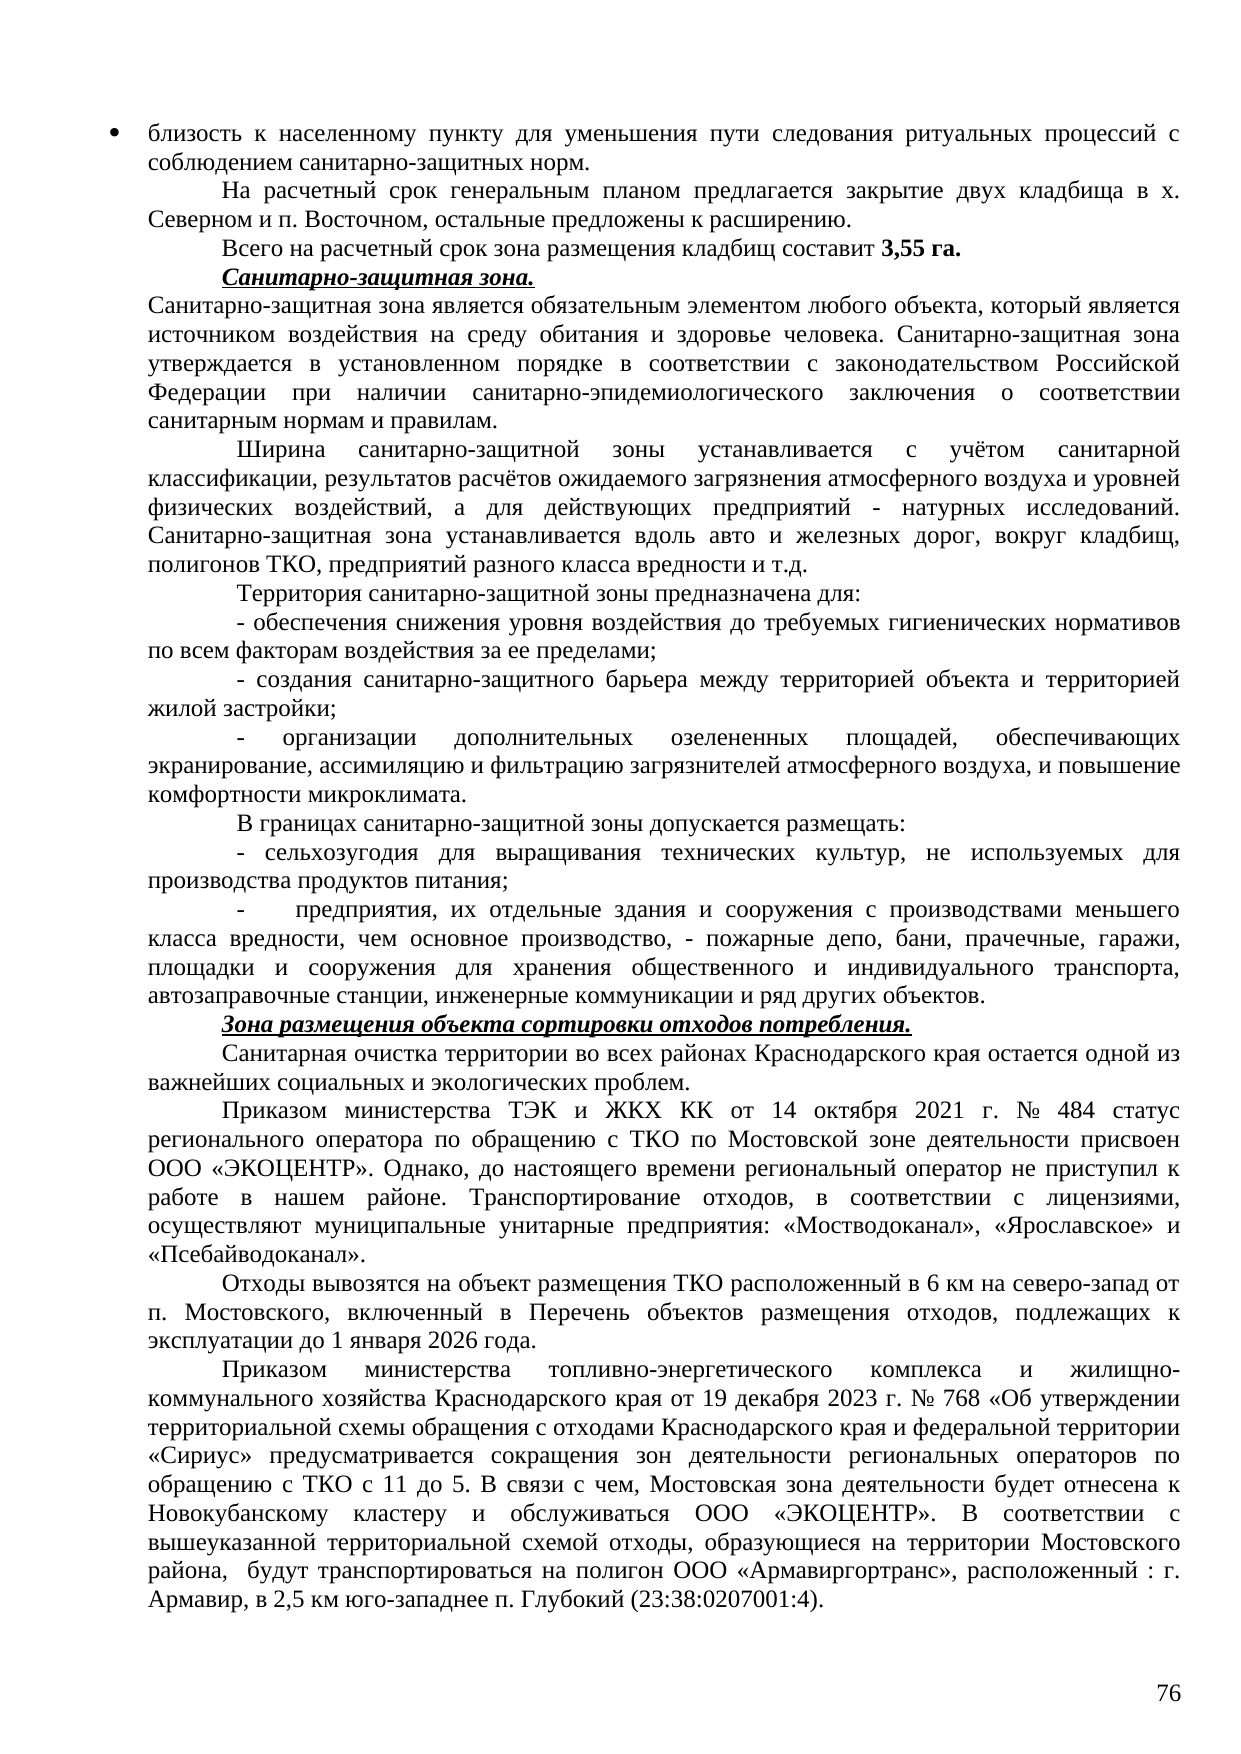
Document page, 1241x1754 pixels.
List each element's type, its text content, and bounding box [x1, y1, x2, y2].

text - организации дополнительных озелененных площадей, обеспечивающих экранирование, ассимиляцию и фильтрацию загрязнителей атмосферного воздуха, и повышение комфортности микроклимата. [148, 722, 1181, 808]
text - создания санитарно-защитного барьера между территорией объекта и территорией жилой застройки; [148, 664, 1181, 722]
text - обеспечения снижения уровня воздействия до требуемых гигиенических нормативов по всем факторам воздействия за ее пределами; [148, 607, 1181, 664]
text На расчетный срок генеральным планом предлагается закрытие двух кладбища в х. Северном и п. Восточном, остальные предложены к расширению. [148, 176, 1181, 233]
subtitle Отходы вывозятся на объект размещения ТКО расположенный в 6 км на северо-запад от п. Мостовского, включенный в Перечень объектов размещения отходов, подлежащих к эксплуатации до 1 января 2026 года. [148, 1268, 1181, 1354]
subtitle Приказом министерства ТЭК и ЖКХ КК от 14 октября 2021 г. № 484 статус регионального оператора по обращению с ТКО по Мостовской зоне деятельности присвоен ООО «ЭКОЦЕНТР». Однако, до настоящего времени региональный оператор не приступил к работе в нашем районе. Транспортирование отходов, в соответствии с лицензиями, осуществляют муниципальные унитарные предприятия: «Мостводоканал», «Ярославское» и «Псебайводоканал». [148, 1096, 1181, 1268]
list близость к населенному пункту для уменьшения пути следования ритуальных процессий с соблюдением санитарно-защитных норм. [110, 118, 1181, 176]
text В границах санитарно-защитной зоны допускается размещать: [148, 808, 1181, 837]
text Всего на расчетный срок зона размещения кладбищ составит 3,55 га. [148, 233, 1181, 262]
subtitle Приказом министерства топливно-энергетического комплекса и жилищно-коммунального хозяйства Краснодарского края от 19 декабря 2023 г. № 768 «Об утверждении территориальной схемы обращения с отходами Краснодарского края и федеральной территории «Сириус» предусматривается сокращения зон деятельности региональных операторов по обращению с ТКО с 11 до 5. В связи с чем, Мостовская зона деятельности будет отнесена к Новокубанскому кластеру и обслуживаться ООО «ЭКОЦЕНТР». В соответствии с вышеуказанной территориальной схемой отходы, образующиеся на территории Мостовского района, будут транспортироваться на полигон ООО «Армавиргортранс», расположенный : г. Армавир, в 2,5 км юго-западнее п. Глубокий (23:38:0207001:4). [148, 1354, 1181, 1613]
text - предприятия, их отдельные здания и сооружения с производствами меньшего класса вредности, чем основное производство, - пожарные депо, бани, прачечные, гаражи, площадки и сооружения для хранения общественного и индивидуального транспорта, автозаправочные станции, инженерные коммуникации и ряд других объектов. [148, 894, 1181, 1009]
subtitle Санитарная очистка территории во всех районах Краснодарского края остается одной из важнейших социальных и экологических проблем. [148, 1038, 1181, 1096]
list Зона размещения объекта сортировки отходов потребления. [148, 1009, 1181, 1038]
list Санитарно-защитная зона. [148, 262, 1181, 291]
text - сельхозугодия для выращивания технических культур, не используемых для производства продуктов питания; [148, 837, 1181, 894]
text Санитарно-защитная зона является обязательным элементом любого объекта, который является источником воздействия на среду обитания и здоровье человека. Санитарно-защитная зона утверждается в установленном порядке в соответствии с законодательством Российской Федерации при наличии санитарно-эпидемиологического заключения о соответствии санитарным нормам и правилам. [148, 291, 1181, 434]
text Ширина санитарно-защитной зоны устанавливается с учётом санитарной классификации, результатов расчётов ожидаемого загрязнения атмосферного воздуха и уровней физических воздействий, а для действующих предприятий - натурных исследований. Санитарно-защитная зона устанавливается вдоль авто и железных дорог, вокруг кладбищ, полигонов ТКО, предприятий разного класса вредности и т.д. [148, 434, 1181, 578]
text Территория санитарно-защитной зоны предназначена для: [148, 578, 1181, 607]
